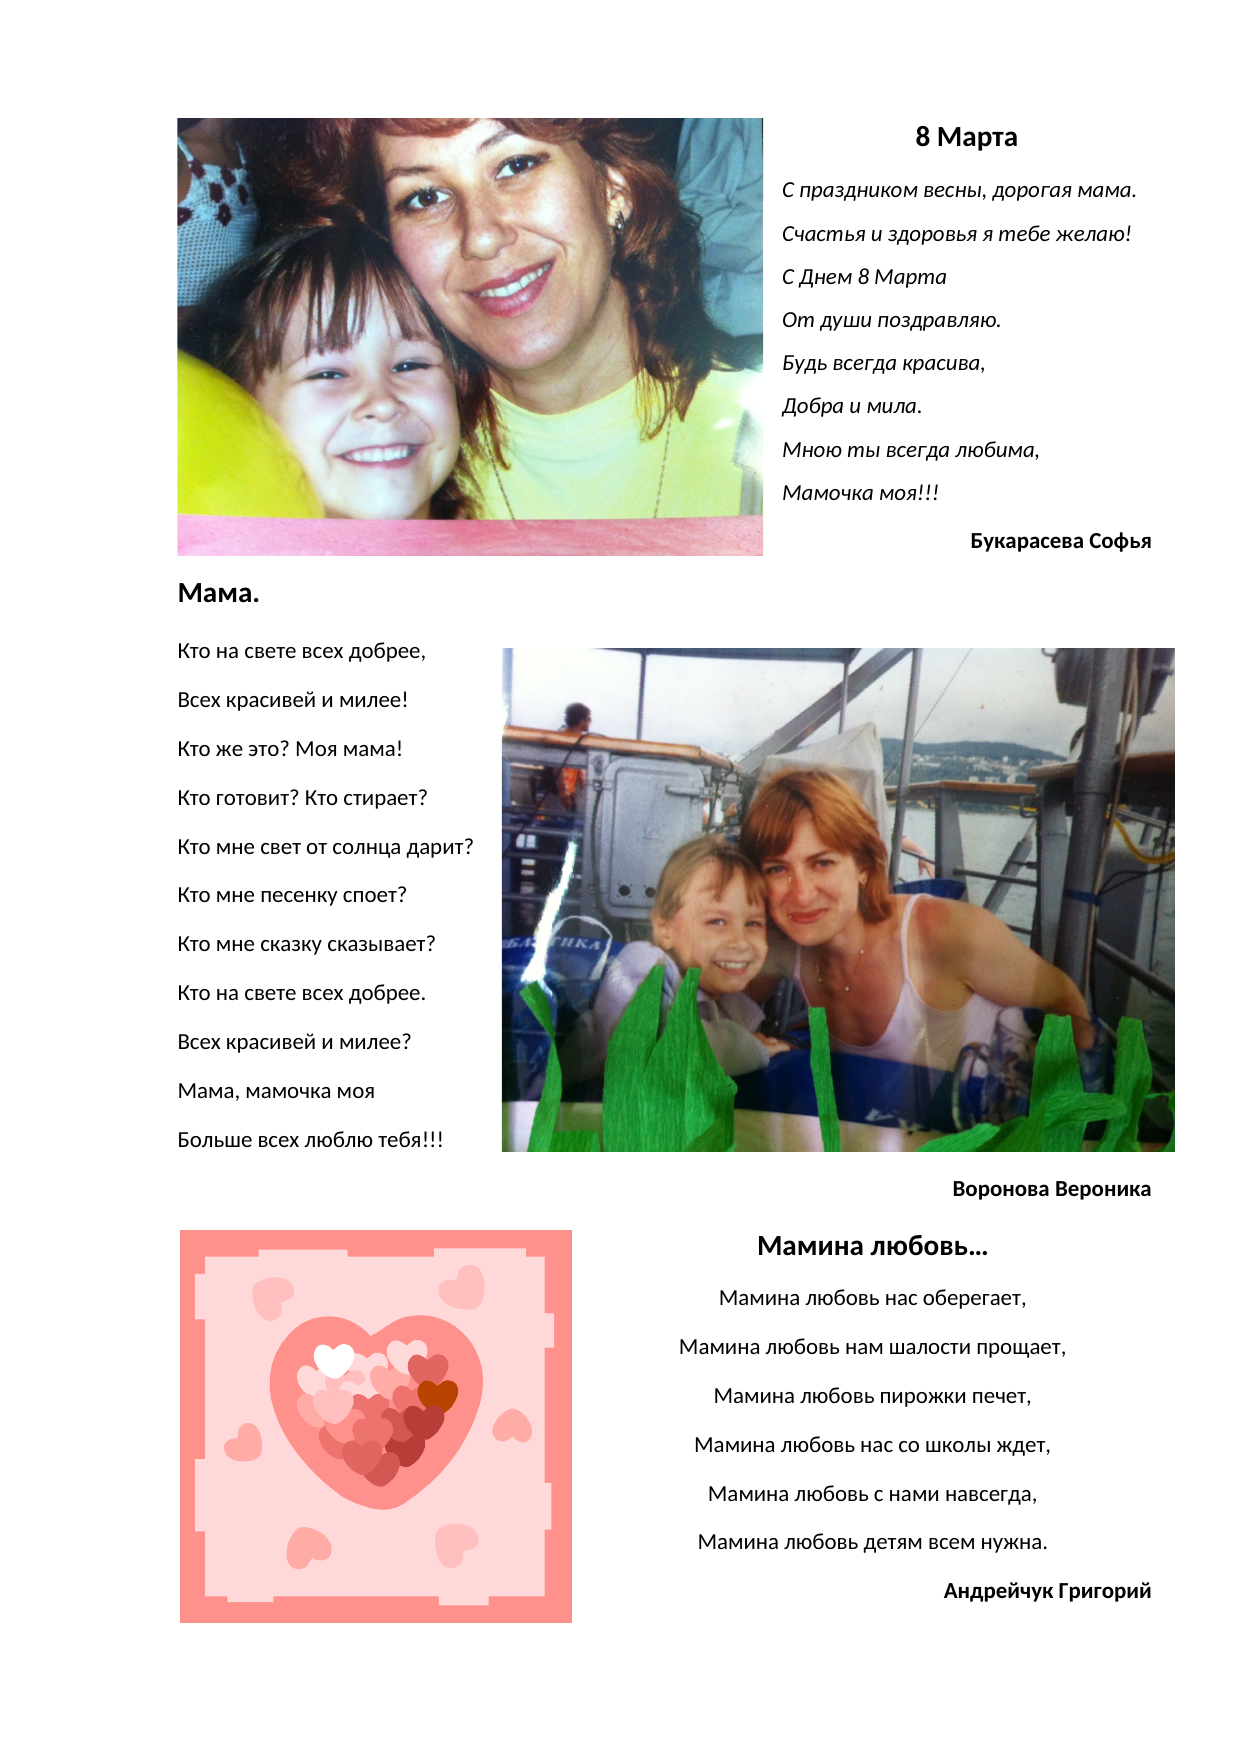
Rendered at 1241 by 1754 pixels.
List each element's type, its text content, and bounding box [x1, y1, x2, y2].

text Букарасева Софья [764, 526, 1152, 554]
text Всех красивей и милее! [177, 685, 501, 713]
text 8 Марта [764, 118, 1152, 154]
text Кто на свете всех добрее. [177, 978, 501, 1006]
text Мамина любовь с нами навсегда, [572, 1479, 1152, 1507]
text Андрейчук Григорий [572, 1576, 1152, 1604]
text Кто мне сказку сказывает? [177, 929, 501, 957]
text Всех красивей и милее? [177, 1027, 501, 1055]
text Кто мне песенку споет? [177, 881, 501, 909]
text Мамина любовь детям всем нужна. [572, 1527, 1152, 1556]
text Счастья и здоровья я тебе желаю! [764, 223, 1152, 246]
text Мамина любовь пирожки печет, [572, 1381, 1152, 1409]
text С Днем 8 Марта [764, 266, 1152, 289]
text Мамина любовь… [177, 1227, 1152, 1262]
text Мамина любовь нас оберегает, [572, 1283, 1152, 1311]
text Мама, мамочка моя [177, 1076, 501, 1104]
text Мамина любовь нам шалости прощает, [572, 1332, 1152, 1360]
text Мною ты всегда любима, [764, 439, 1152, 462]
text Мама. [177, 574, 1152, 610]
text Кто же это? Моя мама! [177, 734, 501, 762]
text Больше всех люблю тебя!!! [177, 1125, 1152, 1153]
text С праздником весны, дорогая мама. [764, 180, 1152, 202]
text Кто мне свет от солнца дарит? [177, 832, 501, 860]
text Будь всегда красива, [764, 353, 1152, 375]
text Мамочка моя!!! [764, 482, 1152, 505]
text Добра и мила. [764, 396, 1152, 418]
text Кто готовит? Кто стирает? [177, 783, 501, 811]
text Кто на свете всех добрее, [177, 636, 1152, 664]
text Мамина любовь нас со школы ждет, [572, 1430, 1152, 1458]
picture [177, 118, 764, 556]
picture [501, 648, 1175, 1152]
text Воронова Вероника [177, 1174, 1152, 1202]
text От души поздравляю. [764, 309, 1152, 332]
